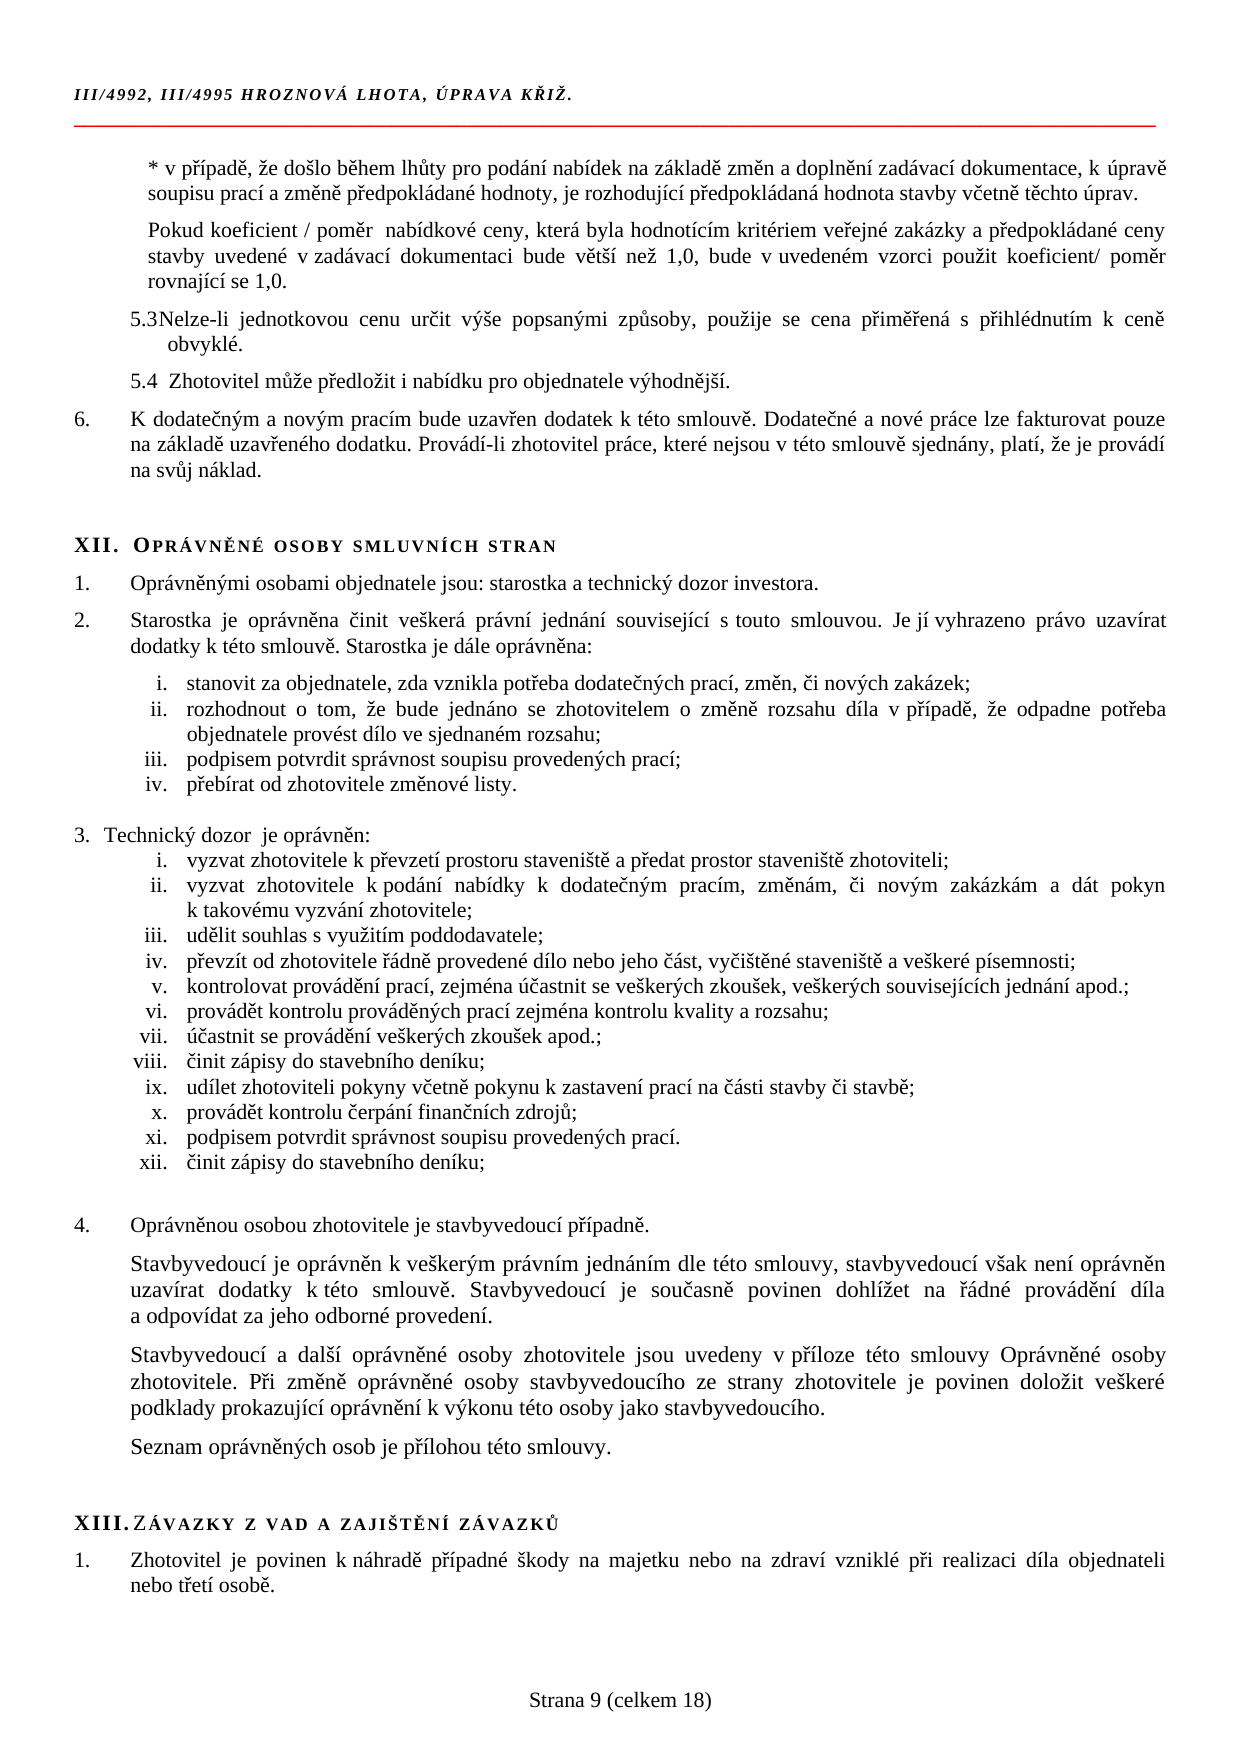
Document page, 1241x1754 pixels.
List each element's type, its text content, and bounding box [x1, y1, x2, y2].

list Nelze-li jednotkovou cenu určit výše popsanými způsoby, použije se cena přiměřená s přihlédnutím k ceně obvyklé. [130, 306, 1167, 356]
list přebírat od zhotovitele změnové listy. [168, 771, 1167, 796]
list činit zápisy do stavebního deníku; [168, 1149, 1167, 1174]
text Stavbyvedoucí je oprávněn k veškerým právním jednáním dle této smlouvy, stavbyvedoucí však není oprávněn uzavírat dodatky k této smlouvě. Stavbyvedoucí je současně povinen dohlížet na řádné provádění díla a odpovídat za jeho odborné provedení. [130, 1250, 1167, 1329]
list kontrolovat provádění prací, zejména účastnit se veškerých zkoušek, veškerých souvisejících jednání apod.; [168, 973, 1167, 998]
list rozhodnout o tom, že bude jednáno se zhotovitelem o změně rozsahu díla v případě, že odpadne potřeba objednatele provést dílo ve sjednaném rozsahu; [168, 696, 1167, 746]
list Zhotovitel je povinen k náhradě případné škody na majetku nebo na zdraví vzniklé při realizaci díla objednateli nebo třetí osobě. [74, 1547, 1167, 1598]
list účastnit se provádění veškerých zkoušek apod.; [168, 1023, 1167, 1048]
list K dodatečným a novým pracím bude uzavřen dodatek k této smlouvě. Dodatečné a nové práce lze fakturovat pouze na základě uzavřeného dodatku. Provádí-li zhotovitel práce, které nejsou v této smlouvě sjednány, platí, že je provádí na svůj náklad. [74, 406, 1167, 482]
list podpisem potvrdit správnost soupisu provedených prací. [168, 1124, 1167, 1149]
text 5.4 Zhotovitel může předložit i nabídku pro objednatele výhodnější. [74, 368, 1167, 394]
list Starostka je oprávněna činit veškerá právní jednání související s touto smlouvou. Je jí vyhrazeno právo uzavírat dodatky k této smlouvě. Starostka je dále oprávněna: [74, 607, 1167, 658]
list činit zápisy do stavebního deníku; [168, 1048, 1167, 1074]
text Seznam oprávněných osob je přílohou této smlouvy. [130, 1433, 1167, 1459]
text * v případě, že došlo během lhůty pro podání nabídek na základě změn a doplnění zadávací dokumentace, k úpravě soupisu prací a změně předpokládané hodnoty, je rozhodující předpokládaná hodnota stavby včetně těchto úprav. [148, 154, 1167, 205]
list převzít od zhotovitele řádně provedené dílo nebo jeho část, vyčištěné staveniště a veškeré písemnosti; [168, 948, 1167, 973]
text Pokud koeficient / poměr nabídkové ceny, která byla hodnotícím kritériem veřejné zakázky a předpokládané ceny stavby uvedené v zadávací dokumentaci bude větší než 1,0, bude v uvedeném vzorci použit koeficient/ poměr rovnající se 1,0. [148, 217, 1167, 293]
list vyzvat zhotovitele k převzetí prostoru staveniště a předat prostor staveniště zhotoviteli; [168, 847, 1167, 872]
list stanovit za objednatele, zda vznikla potřeba dodatečných prací, změn, či nových zakázek; [168, 670, 1167, 696]
list podpisem potvrdit správnost soupisu provedených prací; [168, 746, 1167, 771]
list Závazky z vad a zajištění závazků [74, 1509, 1167, 1535]
list provádět kontrolu čerpání finančních zdrojů; [168, 1099, 1167, 1124]
list Oprávněné osoby smluvních stran [74, 532, 1167, 557]
text Stavbyvedoucí a další oprávněné osoby zhotovitele jsou uvedeny v příloze této smlouvy Oprávněné osoby zhotovitele. Při změně oprávněné osoby stavbyvedoucího ze strany zhotovitele je povinen doložit veškeré podklady prokazující oprávnění k výkonu této osoby jako stavbyvedoucího. [130, 1341, 1167, 1421]
list Technický dozor je oprávněn: [74, 822, 1167, 847]
list udílet zhotoviteli pokyny včetně pokynu k zastavení prací na části stavby či stavbě; [168, 1074, 1167, 1099]
list Oprávněnou osobou zhotovitele je stavbyvedoucí případně. [74, 1212, 1167, 1237]
list vyzvat zhotovitele k podání nabídky k dodatečným pracím, změnám, či novým zakázkám a dát pokyn k takovému vyzvání zhotovitele; [168, 872, 1167, 922]
list provádět kontrolu prováděných prací zejména kontrolu kvality a rozsahu; [168, 998, 1167, 1023]
list Oprávněnými osobami objednatele jsou: starostka a technický dozor investora. [74, 570, 1167, 595]
list udělit souhlas s využitím poddodavatele; [168, 922, 1167, 948]
